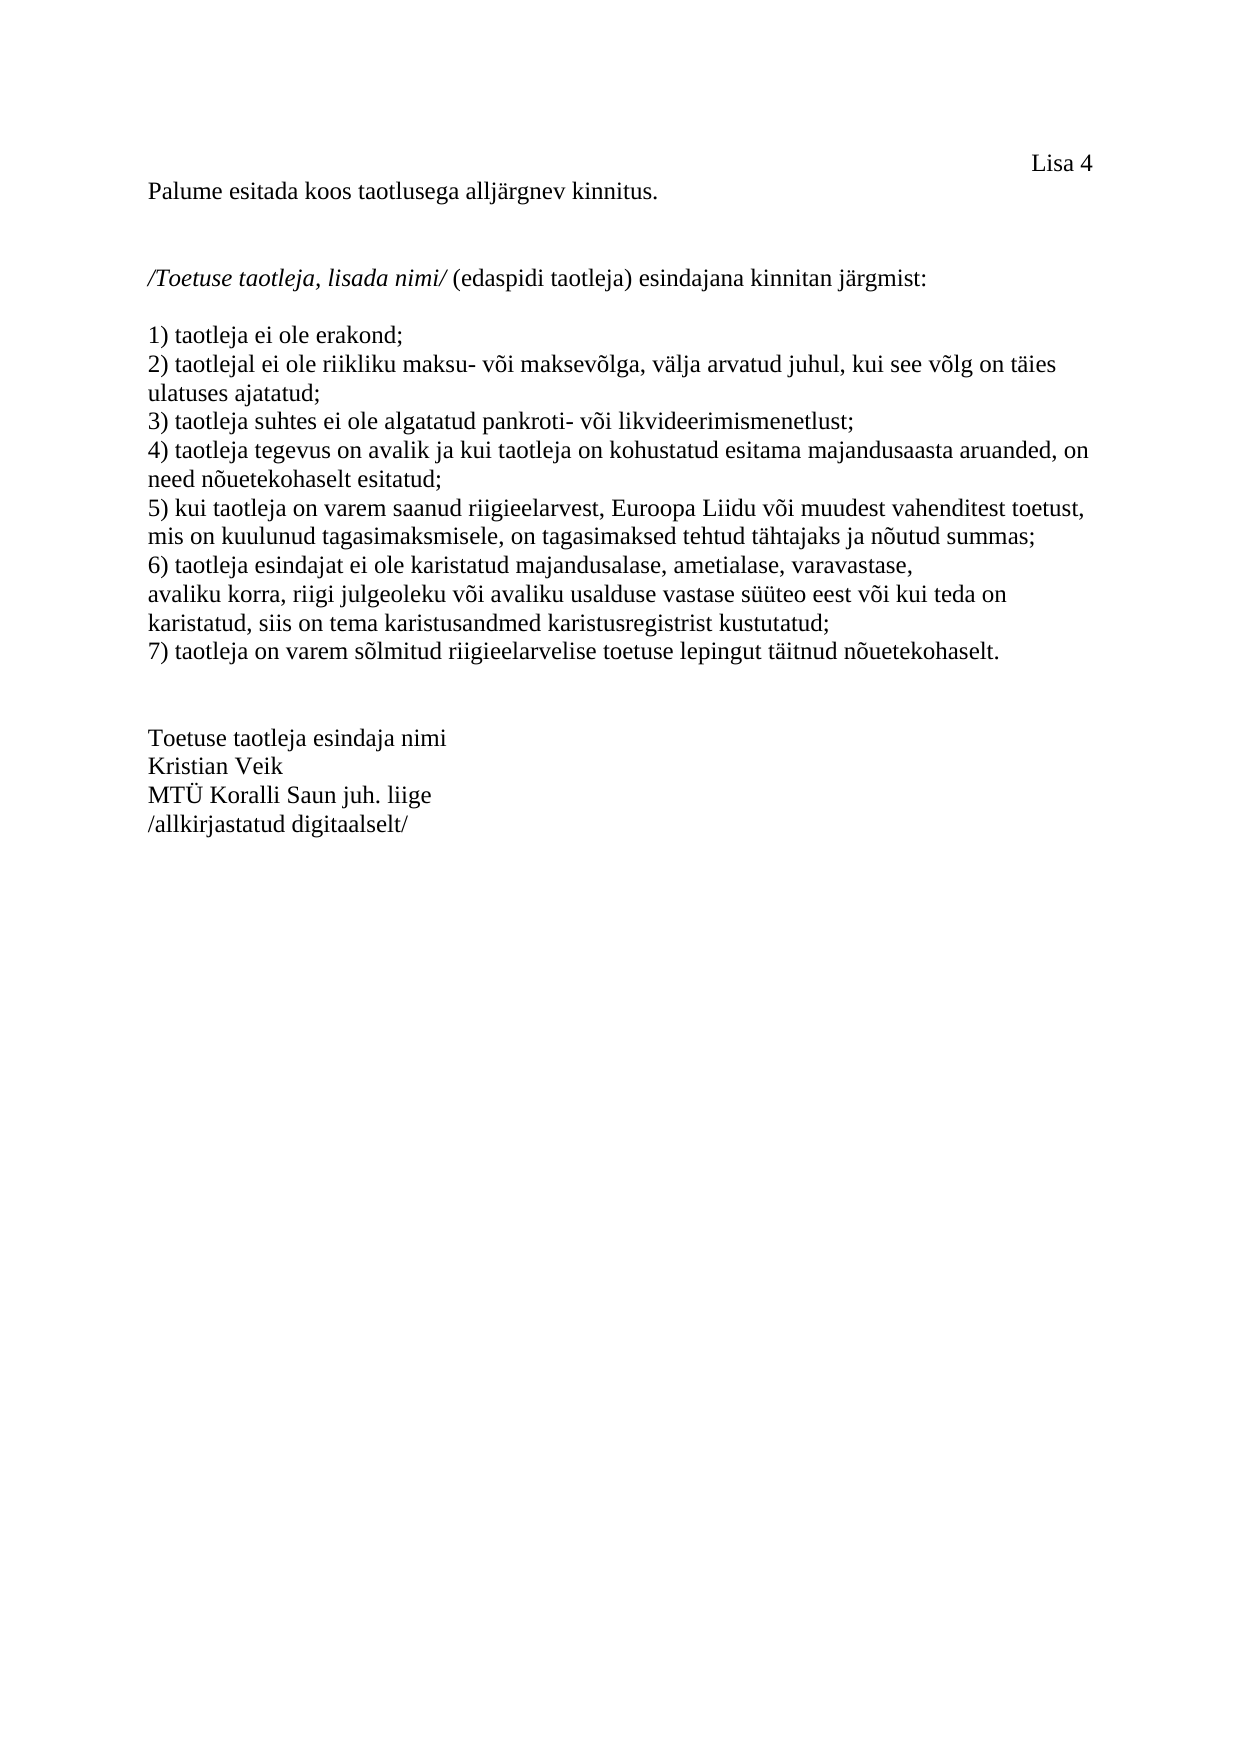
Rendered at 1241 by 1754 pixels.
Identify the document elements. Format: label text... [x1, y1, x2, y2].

text avaliku korra, riigi julgeoleku või avaliku usalduse vastase süüteo eest või kui teda on [148, 579, 1093, 608]
text /allkirjastatud digitaalselt/ [148, 809, 1093, 838]
text MTÜ Koralli Saun juh. liige [148, 780, 1093, 809]
text ulatuses ajatatud; [148, 378, 1093, 406]
text 4) taotleja tegevus on avalik ja kui taotleja on kohustatud esitama majandusaasta aruanded, on [148, 435, 1093, 464]
text 5) kui taotleja on varem saanud riigieelarvest, Euroopa Liidu või muudest vahenditest toetust, [148, 493, 1093, 521]
text karistatud, siis on tema karistusandmed karistusregistrist kustutatud; [148, 608, 1093, 636]
text need nõuetekohaselt esitatud; [148, 464, 1093, 493]
text Kristian Veik [148, 751, 1093, 780]
text 6) taotleja esindajat ei ole karistatud majandusalase, ametialase, varavastase, [148, 550, 1093, 579]
text 1) taotleja ei ole erakond; [148, 320, 1093, 349]
text Palume esitada koos taotlusega alljärgnev kinnitus. [148, 176, 1093, 205]
text /Toetuse taotleja, lisada nimi/ (edaspidi taotleja) esindajana kinnitan järgmist: [148, 263, 1093, 291]
text Lisa 4 [148, 148, 1093, 176]
text 7) taotleja on varem sõlmitud riigieelarvelise toetuse lepingut täitnud nõuetekohaselt. [148, 636, 1093, 665]
text 3) taotleja suhtes ei ole algatatud pankroti- või likvideerimismenetlust; [148, 406, 1093, 435]
text mis on kuulunud tagasimaksmisele, on tagasimaksed tehtud tähtajaks ja nõutud summas; [148, 521, 1093, 550]
text Toetuse taotleja esindaja nimi [148, 723, 1093, 751]
text 2) taotlejal ei ole riikliku maksu- või maksevõlga, välja arvatud juhul, kui see võlg on täies [148, 349, 1093, 378]
